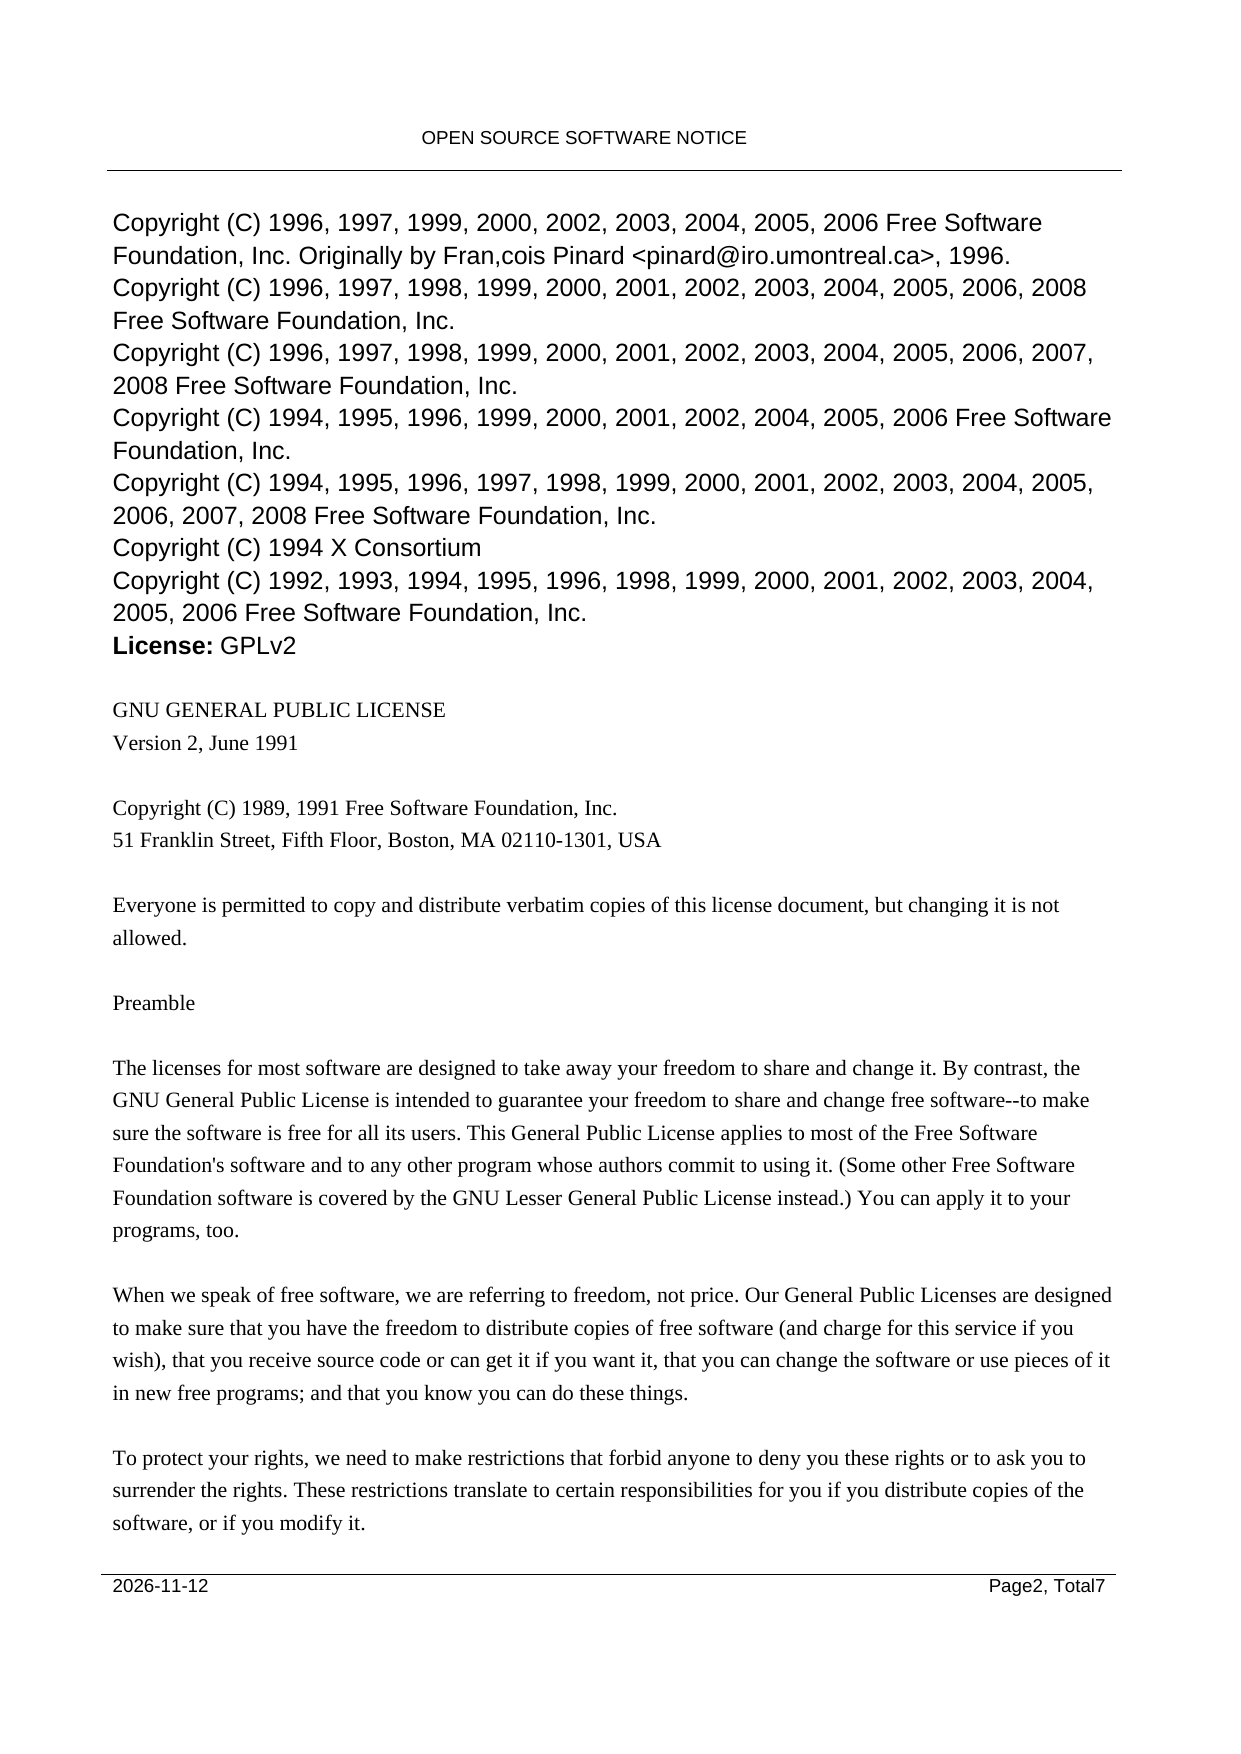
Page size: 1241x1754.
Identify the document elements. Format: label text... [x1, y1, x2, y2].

text Copyright (C) 1996, 1997, 1998, 1999, 2000, 2001, 2002, 2003, 2004, 2005, 2006, 2007, 2008 Free Software Foundation, Inc. [112, 336, 1128, 401]
text Copyright (C) 1996, 1997, 1998, 1999, 2000, 2001, 2002, 2003, 2004, 2005, 2006, 2008 Free Software Foundation, Inc. [112, 271, 1128, 336]
text Copyright (C) 1994, 1995, 1996, 1999, 2000, 2001, 2002, 2004, 2005, 2006 Free Software Foundation, Inc. [112, 401, 1128, 466]
text Copyright (C) 1994, 1995, 1996, 1997, 1998, 1999, 2000, 2001, 2002, 2003, 2004, 2005, 2006, 2007, 2008 Free Software Foundation, Inc. [112, 466, 1128, 531]
text Copyright (C) 1996, 1997, 1999, 2000, 2002, 2003, 2004, 2005, 2006 Free Software Foundation, Inc. Originally by Fran,cois Pinard <pinard@iro.umontreal.ca>, 1996. [112, 206, 1128, 271]
text Copyright (C) 1994 X Consortium [112, 531, 1128, 564]
text Copyright (C) 1992, 1993, 1994, 1995, 1996, 1998, 1999, 2000, 2001, 2002, 2003, 2004, 2005, 2006 Free Software Foundation, Inc. [112, 564, 1128, 629]
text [112, 629, 1128, 1539]
